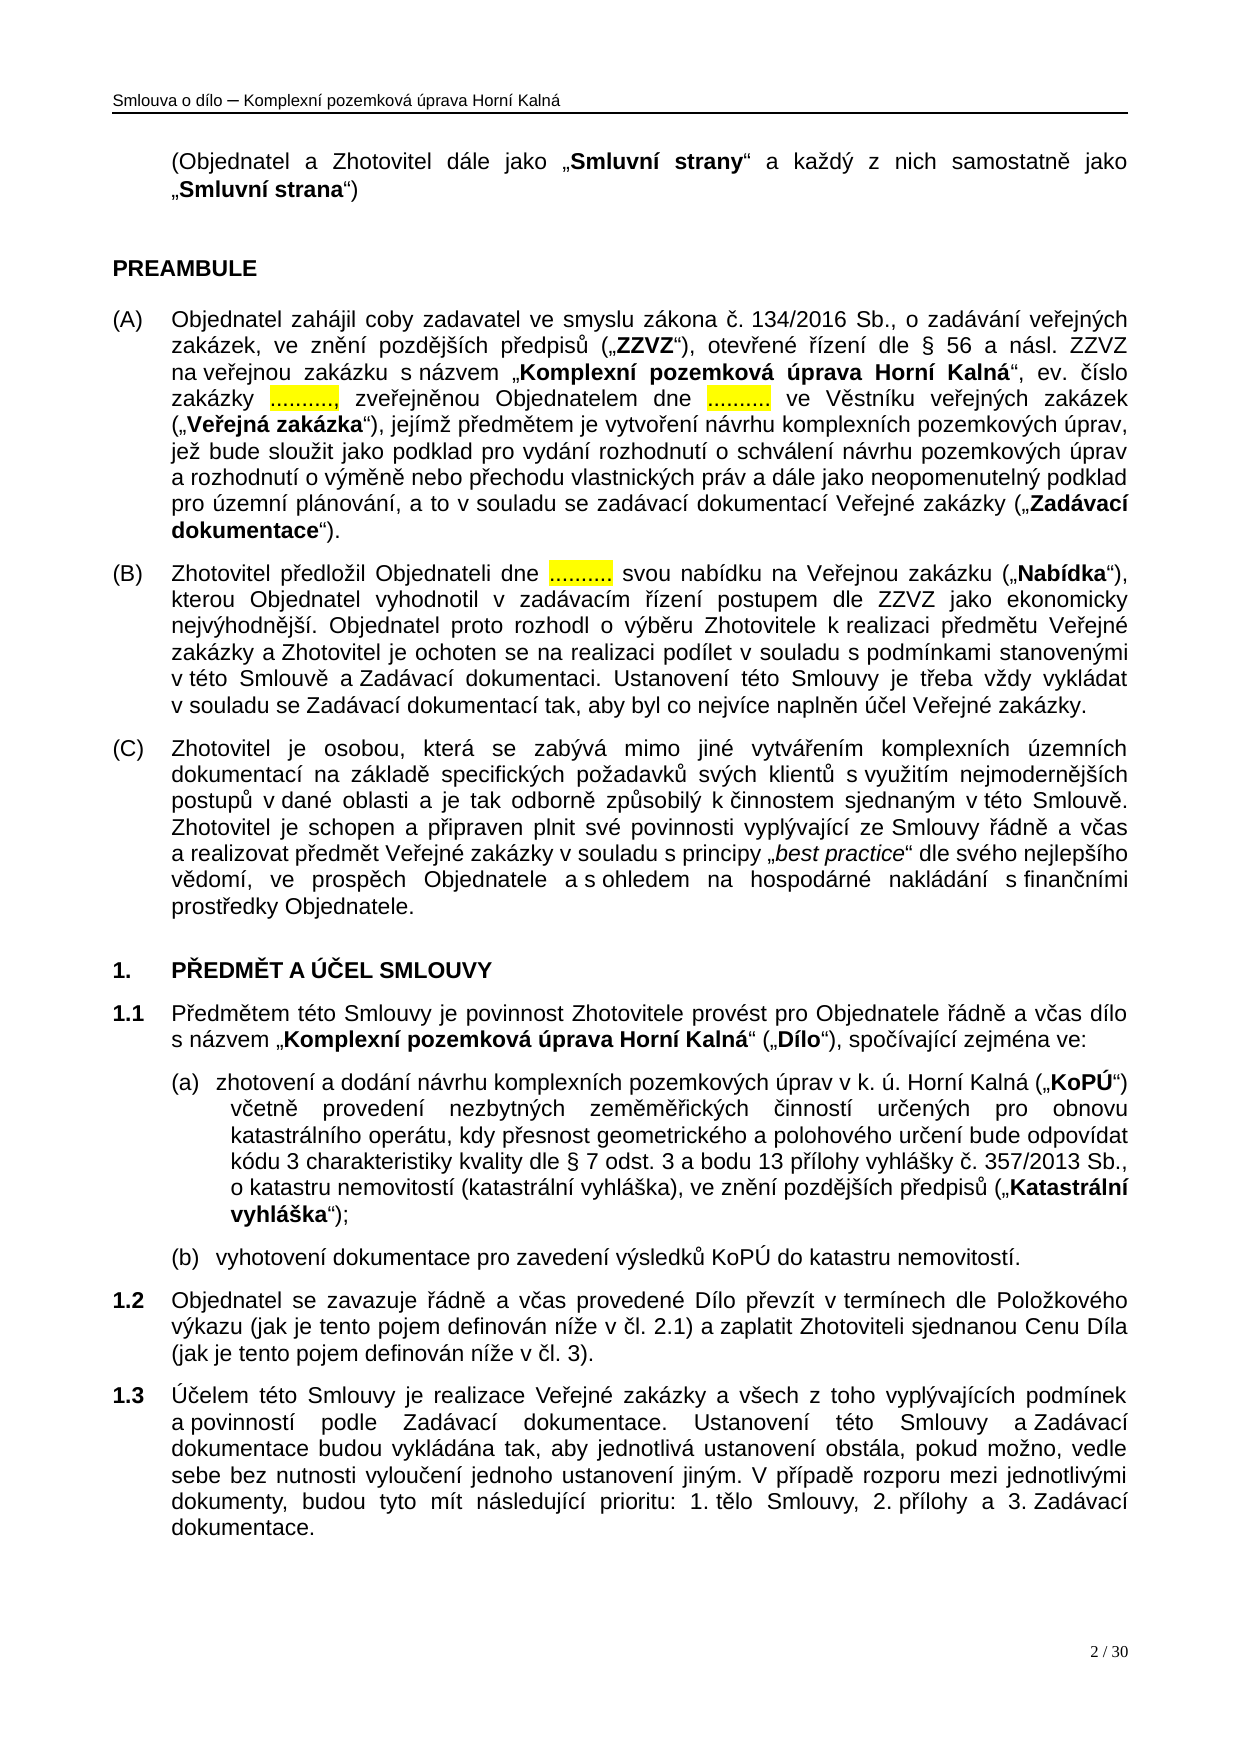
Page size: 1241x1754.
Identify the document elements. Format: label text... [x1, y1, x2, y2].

text Zhotovitel je osobou, která se zabývá mimo jiné vytvářením komplexních územních dokumentací na základě specifických požadavků svých klientů s využitím nejmodernějších postupů v dané oblasti a je tak odborně způsobilý k činnostem sjednaným v této Smlouvě. Zhotovitel je schopen a připraven plnit své povinnosti vyplývající ze Smlouvy řádně a včas a realizovat předmět Veřejné zakázky v souladu s principy „best practice“ dle svého nejlepšího vědomí, ve prospěch Objednatele a s ohledem na hospodárné nakládání s finančními prostředky Objednatele. [112, 734, 1128, 919]
text zhotovení a dodání návrhu komplexních pozemkových úprav v k. ú. Horní Kalná („KoPÚ“) včetně provedení nezbytných zeměměřických činností určených pro obnovu katastrálního operátu, kdy přesnost geometrického a polohového určení bude odpovídat kódu 3 charakteristiky kvality dle § 7 odst. 3 a bodu 13 přílohy vyhlášky č. 357/2013 Sb., o katastru nemovitostí (katastrální vyhláška), ve znění pozdějších předpisů („Katastrální vyhláška“); [171, 1069, 1128, 1227]
subtitle Preambule [112, 254, 1128, 281]
text Objednatel zahájil coby zadavatel ve smyslu zákona č. 134/2016 Sb., o zadávání veřejných zakázek, ve znění pozdějších předpisů („ZZVZ“), otevřené řízení dle § 56 a násl. ZZVZ na veřejnou zakázku s názvem „Komplexní pozemková úprava Horní Kalná“, ev. číslo zakázky .........., zveřejněnou Objednatelem dne .......... ve Věstníku veřejných zakázek („Veřejná zakázka“), jejímž předmětem je vytvoření návrhu komplexních pozemkových úprav, jež bude sloužit jako podklad pro vydání rozhodnutí o schválení návrhu pozemkových úprav a rozhodnutí o výměně nebo přechodu vlastnických práv a dále jako neopomenutelný podklad pro územní plánování, a to v souladu se zadávací dokumentací Veřejné zakázky („Zadávací dokumentace“). [112, 306, 1128, 543]
text vyhotovení dokumentace pro zavedení výsledků KoPÚ do katastru nemovitostí. [171, 1244, 1128, 1270]
text Předmětem této Smlouvy je povinnost Zhotovitele provést pro Objednatele řádně a včas dílo s názvem „Komplexní pozemková úprava Horní Kalná“ („Dílo“), spočívající zejména ve: [112, 999, 1128, 1052]
text (Objednatel a Zhotovitel dále jako „Smluvní strany“ a každý z nich samostatně jako „Smluvní strana“) [171, 148, 1128, 202]
text Zhotovitel předložil Objednateli dne .......... svou nabídku na Veřejnou zakázku („Nabídka“), kterou Objednatel vyhodnotil v zadávacím řízení postupem dle ZZVZ jako ekonomicky nejvýhodnější. Objednatel proto rozhodl o výběru Zhotovitele k realizaci předmětu Veřejné zakázky a Zhotovitel je ochoten se na realizaci podílet v souladu s podmínkami stanovenými v této Smlouvě a Zadávací dokumentaci. Ustanovení této Smlouvy je třeba vždy vykládat v souladu se Zadávací dokumentací tak, aby byl co nejvíce naplněn účel Veřejné zakázky. [112, 560, 1128, 718]
text Účelem této Smlouvy je realizace Veřejné zakázky a všech z toho vyplývajících podmínek a povinností podle Zadávací dokumentace. Ustanovení této Smlouvy a Zadávací dokumentace budou vykládána tak, aby jednotlivá ustanovení obstála, pokud možno, vedle sebe bez nutnosti vyloučení jednoho ustanovení jiným. V případě rozporu mezi jednotlivými dokumenty, budou tyto mít následující prioritu: 1. tělo Smlouvy, 2. přílohy a 3. Zadávací dokumentace. [112, 1382, 1128, 1541]
text Předmět a účel smlouvy [112, 957, 1128, 983]
text Objednatel se zavazuje řádně a včas provedené Dílo převzít v termínech dle Položkového výkazu (jak je tento pojem definován níže v čl. 2.1) a zaplatit Zhotoviteli sjednanou Cenu Díla (jak je tento pojem definován níže v čl. 3). [112, 1287, 1128, 1366]
